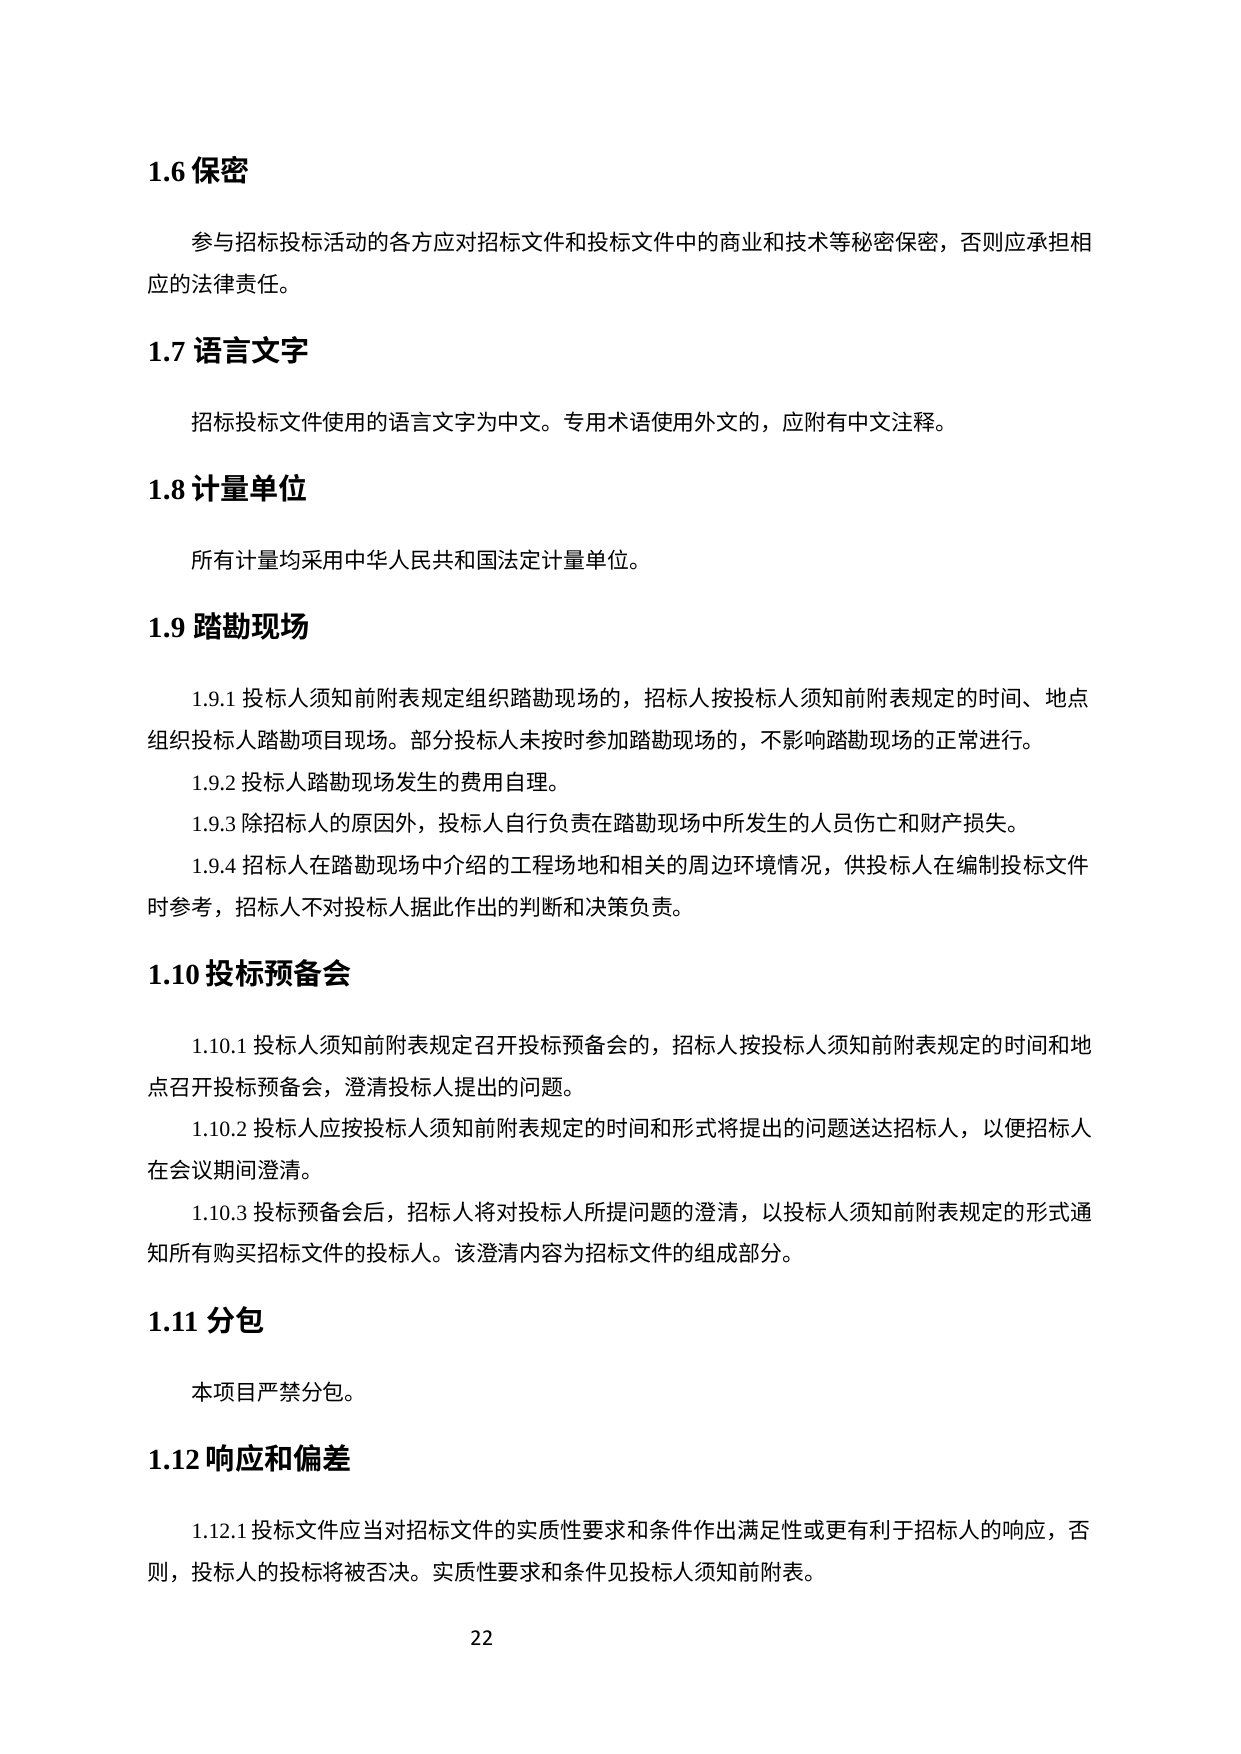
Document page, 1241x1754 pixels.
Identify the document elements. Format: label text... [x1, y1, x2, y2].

text 招标投标文件使用的语言文字为中文。专用术语使用外文的，应附有中文注释。 [148, 397, 1092, 439]
text 1.10.3 投标预备会后，招标人将对投标人所提问题的澄清，以投标人须知前附表规定的形式通知所有购买招标文件的投标人。该澄清内容为招标文件的组成部分。 [148, 1187, 1092, 1270]
text 1.9.2 投标人踏勘现场发生的费用自理。 [148, 757, 1092, 798]
subtitle 1.12响应和偏差 [148, 1435, 1092, 1478]
text 1.9.4 招标人在踏勘现场中介绍的工程场地和相关的周边环境情况，供投标人在编制投标文件时参考，招标人不对投标人据此作出的判断和决策负责。 [148, 840, 1092, 923]
subtitle 1.9 踏勘现场 [148, 604, 1092, 646]
subtitle 1.7 语言文字 [148, 328, 1092, 370]
text 1.9.1 投标人须知前附表规定组织踏勘现场的，招标人按投标人须知前附表规定的时间、地点组织投标人踏勘项目现场。部分投标人未按时参加踏勘现场的，不影响踏勘现场的正常进行。 [148, 673, 1092, 757]
text 参与招标投标活动的各方应对招标文件和投标文件中的商业和技术等秘密保密，否则应承担相应的法律责任。 [148, 217, 1092, 301]
text 1.12.1投标文件应当对招标文件的实质性要求和条件作出满足性或更有利于招标人的响应，否则，投标人的投标将被否决。实质性要求和条件见投标人须知前附表。 [148, 1505, 1092, 1588]
subtitle 1.11 分包 [148, 1297, 1092, 1339]
subtitle 1.8计量单位 [148, 466, 1092, 508]
text 1.10.2 投标人应按投标人须知前附表规定的时间和形式将提出的问题送达招标人，以便招标人在会议期间澄清。 [148, 1103, 1092, 1187]
subtitle 1.6保密 [148, 148, 1092, 190]
text 1.10.1 投标人须知前附表规定召开投标预备会的，招标人按投标人须知前附表规定的时间和地点召开投标预备会，澄清投标人提出的问题。 [148, 1020, 1092, 1103]
text 1.9.3 除招标人的原因外，投标人自行负责在踏勘现场中所发生的人员伤亡和财产损失。 [148, 798, 1092, 840]
text 本项目严禁分包。 [148, 1367, 1092, 1408]
subtitle 1.10投标预备会 [148, 951, 1092, 993]
text 所有计量均采用中华人民共和国法定计量单位。 [148, 535, 1092, 577]
